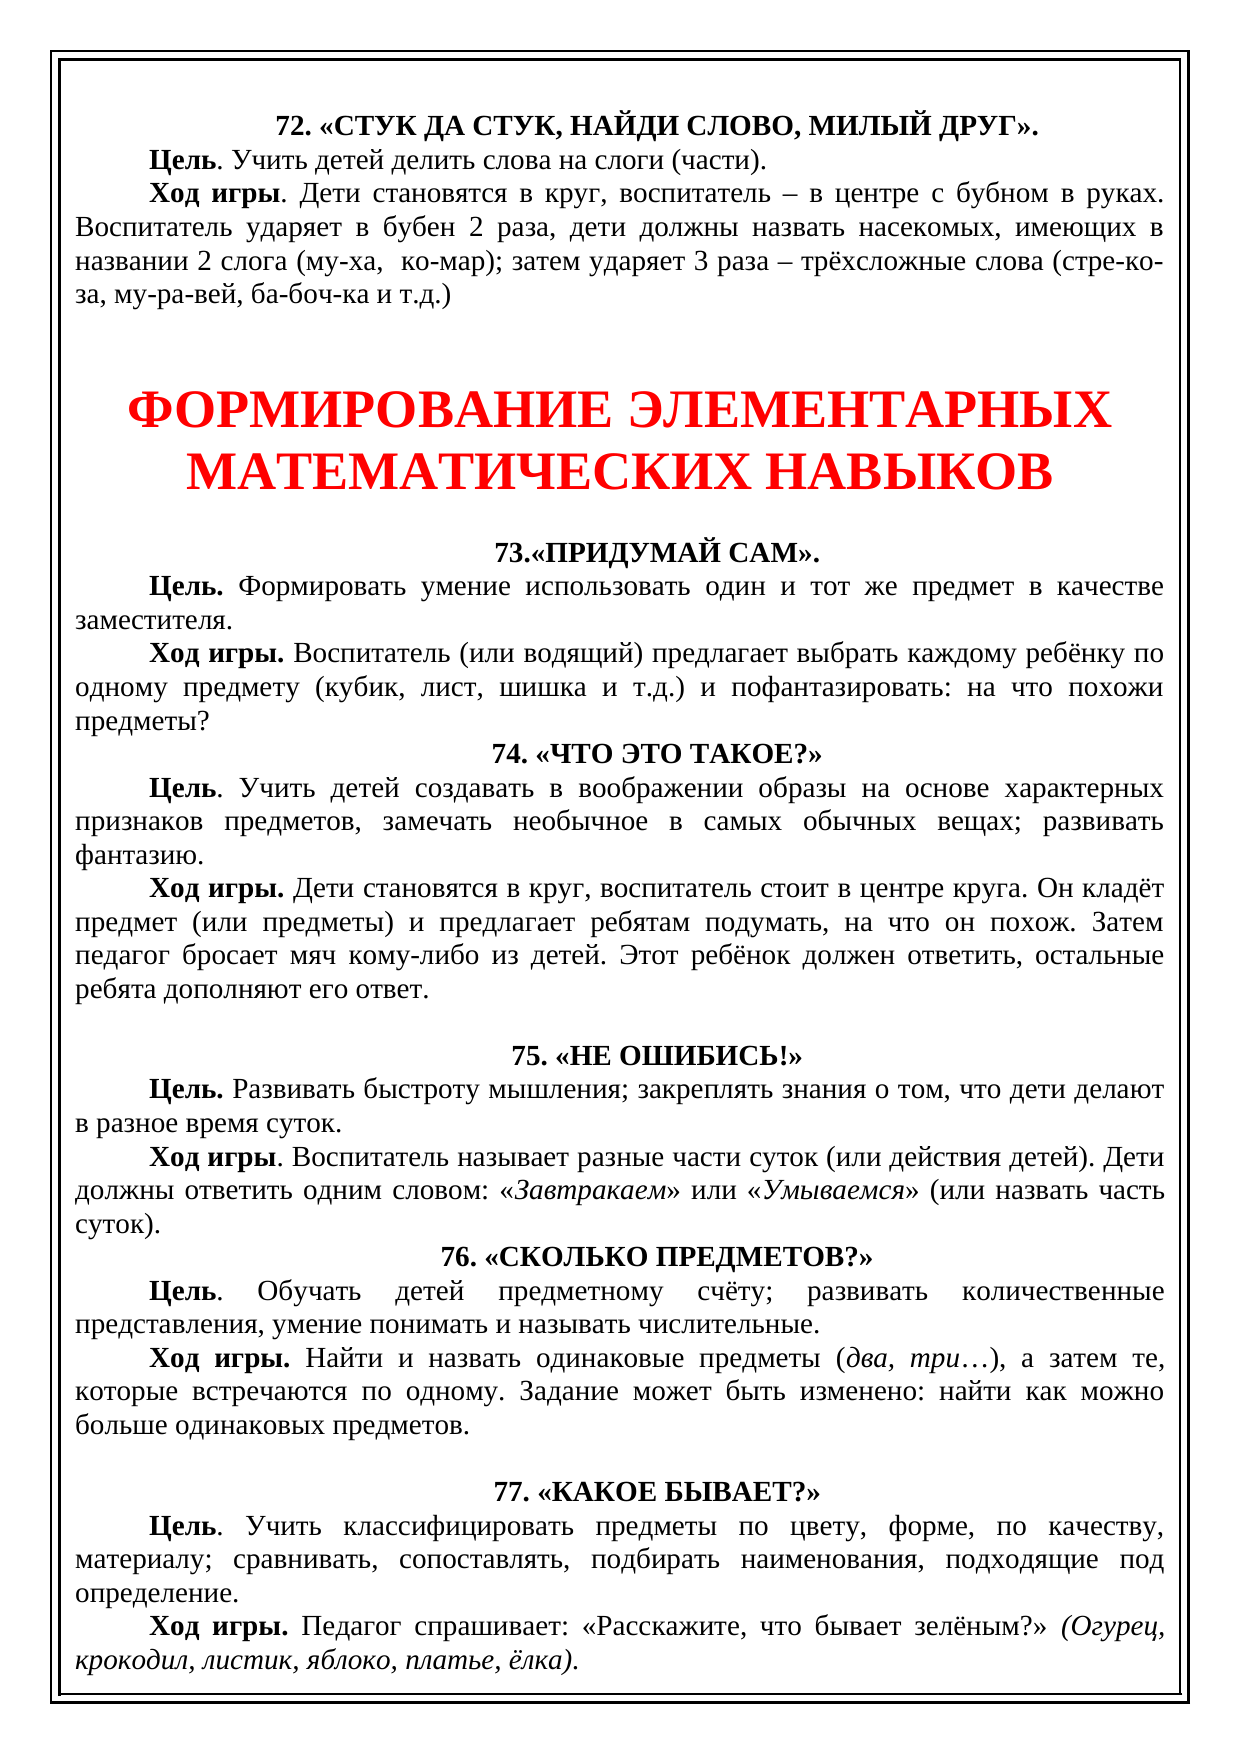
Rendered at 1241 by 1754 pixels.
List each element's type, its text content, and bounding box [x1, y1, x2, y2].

list Цель. Учить детей создавать в воображении образы на основе характерных признаков предметов, замечать необычное в самых обычных вещах; развивать фантазию. [75, 770, 1165, 870]
list 74. «ЧТО ЭТО ТАКОЕ?» [75, 736, 1165, 770]
text Цель. Формировать умение использовать один и тот же предмет в качестве заместителя. [75, 568, 1165, 636]
list Ход игры. Дети становятся в круг, воспитатель стоит в центре круга. Он кладёт предмет (или предметы) и предлагает ребятам подумать, на что он похож. Затем педагог бросает мяч кому-либо из детей. Этот ребёнок должен ответить, остальные ребята дополняют его ответ. [75, 870, 1165, 1004]
list Ход игры. Педагог спрашивает: «Расскажите, что бывает зелёным?» (Огурец, крокодил, листик, яблоко, платье, ёлка). [75, 1608, 1165, 1675]
list Цель. Учить классифицировать предметы по цвету, форме, по качеству, материалу; сравнивать, сопоставлять, подбирать наименования, подходящие под определение. [75, 1508, 1165, 1608]
list 72. «СТУК ДА СТУК, НАЙДИ СЛОВО, МИЛЫЙ ДРУГ». [75, 108, 1165, 142]
list 75. «НЕ ОШИБИСЬ!» [75, 1038, 1165, 1072]
list Ход игры. Воспитатель называет разные части суток (или действия детей). Дети должны ответить одним словом: «Завтракаем» или «Умываемся» (или назвать часть суток). [75, 1139, 1165, 1239]
list 76. «СКОЛЬКО ПРЕДМЕТОВ?» [75, 1239, 1165, 1273]
list 73.«ПРИДУМАЙ САМ». [75, 535, 1165, 568]
list Цель. Учить детей делить слова на слоги (части). [75, 142, 1165, 176]
text Ход игры. Воспитатель (или водящий) предлагает выбрать каждому ребёнку по одному предмету (кубик, лист, шишка и т.д.) и пофантазировать: на что похожи предметы? [75, 636, 1165, 736]
list Цель. Обучать детей предметному счёту; развивать количественные представления, умение понимать и называть числительные. [75, 1273, 1165, 1340]
text ФОРМИРОВАНИЕ ЭЛЕМЕНТАРНЫХ МАТЕМАТИЧЕСКИХ НАВЫКОВ [75, 377, 1165, 501]
list Цель. Развивать быстроту мышления; закреплять знания о том, что дети делают в разное время суток. [75, 1072, 1165, 1139]
list 77. «КАКОЕ БЫВАЕТ?» [75, 1474, 1165, 1508]
list Ход игры. Дети становятся в круг, воспитатель – в центре с бубном в руках. Воспитатель ударяет в бубен 2 раза, дети должны назвать насекомых, имеющих в названии 2 слога (му-ха, ко-мар); затем ударяет 3 раза – трёхсложные слова (стре-ко-за, му-ра-вей, ба-боч-ка и т.д.) [75, 176, 1165, 310]
list Ход игры. Найти и назвать одинаковые предметы (два, три…), а затем те, которые встречаются по одному. Задание может быть изменено: найти как можно больше одинаковых предметов. [75, 1340, 1165, 1441]
